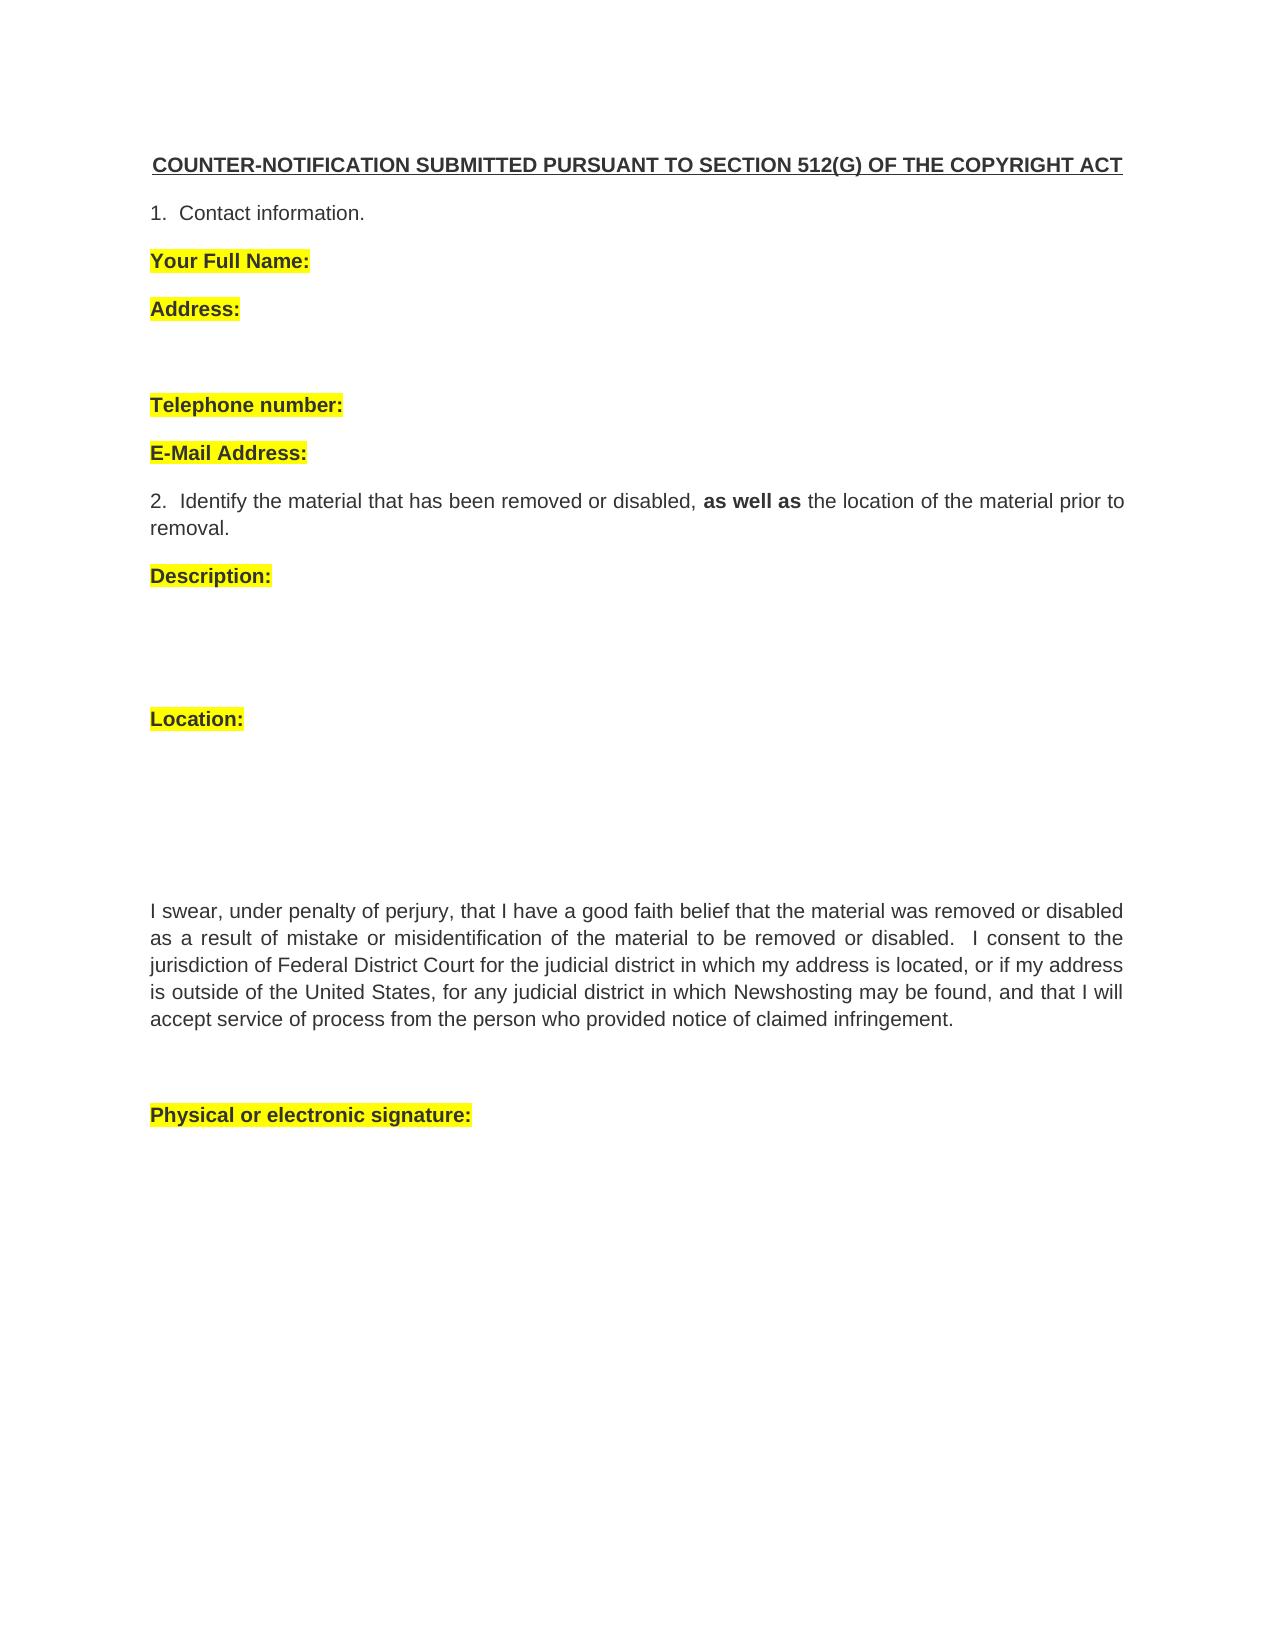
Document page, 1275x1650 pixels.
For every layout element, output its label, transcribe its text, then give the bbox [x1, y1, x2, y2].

text Your Full Name: [150, 246, 1125, 273]
text Physical or electronic signature: [150, 1100, 1125, 1127]
text Address: [150, 294, 1125, 321]
text COUNTER-NOTIFICATION SUBMITTED PURSUANT TO SECTION 512(G) OF THE COPYRIGHT ACT [150, 150, 1125, 177]
text Location: [150, 704, 1125, 731]
text E-Mail Address: [150, 437, 1125, 464]
text Description: [150, 560, 1125, 587]
text 2. Identify the material that has been removed or disabled, as well as the location of the material prior to removal. [150, 485, 1125, 539]
text Telephone number: [150, 389, 1125, 417]
text I swear, under penalty of perjury, that I have a good faith belief that the material was removed or disabled as a result of mistake or misidentification of the material to be removed or disabled. I consent to the jurisdiction of Federal District Court for the judicial district in which my address is located, or if my address is outside of the United States, for any judicial district in which Newshosting may be found, and that I will accept service of process from the person who provided notice of claimed infringement. [150, 896, 1125, 1031]
text 1. Contact information. [150, 198, 1125, 225]
